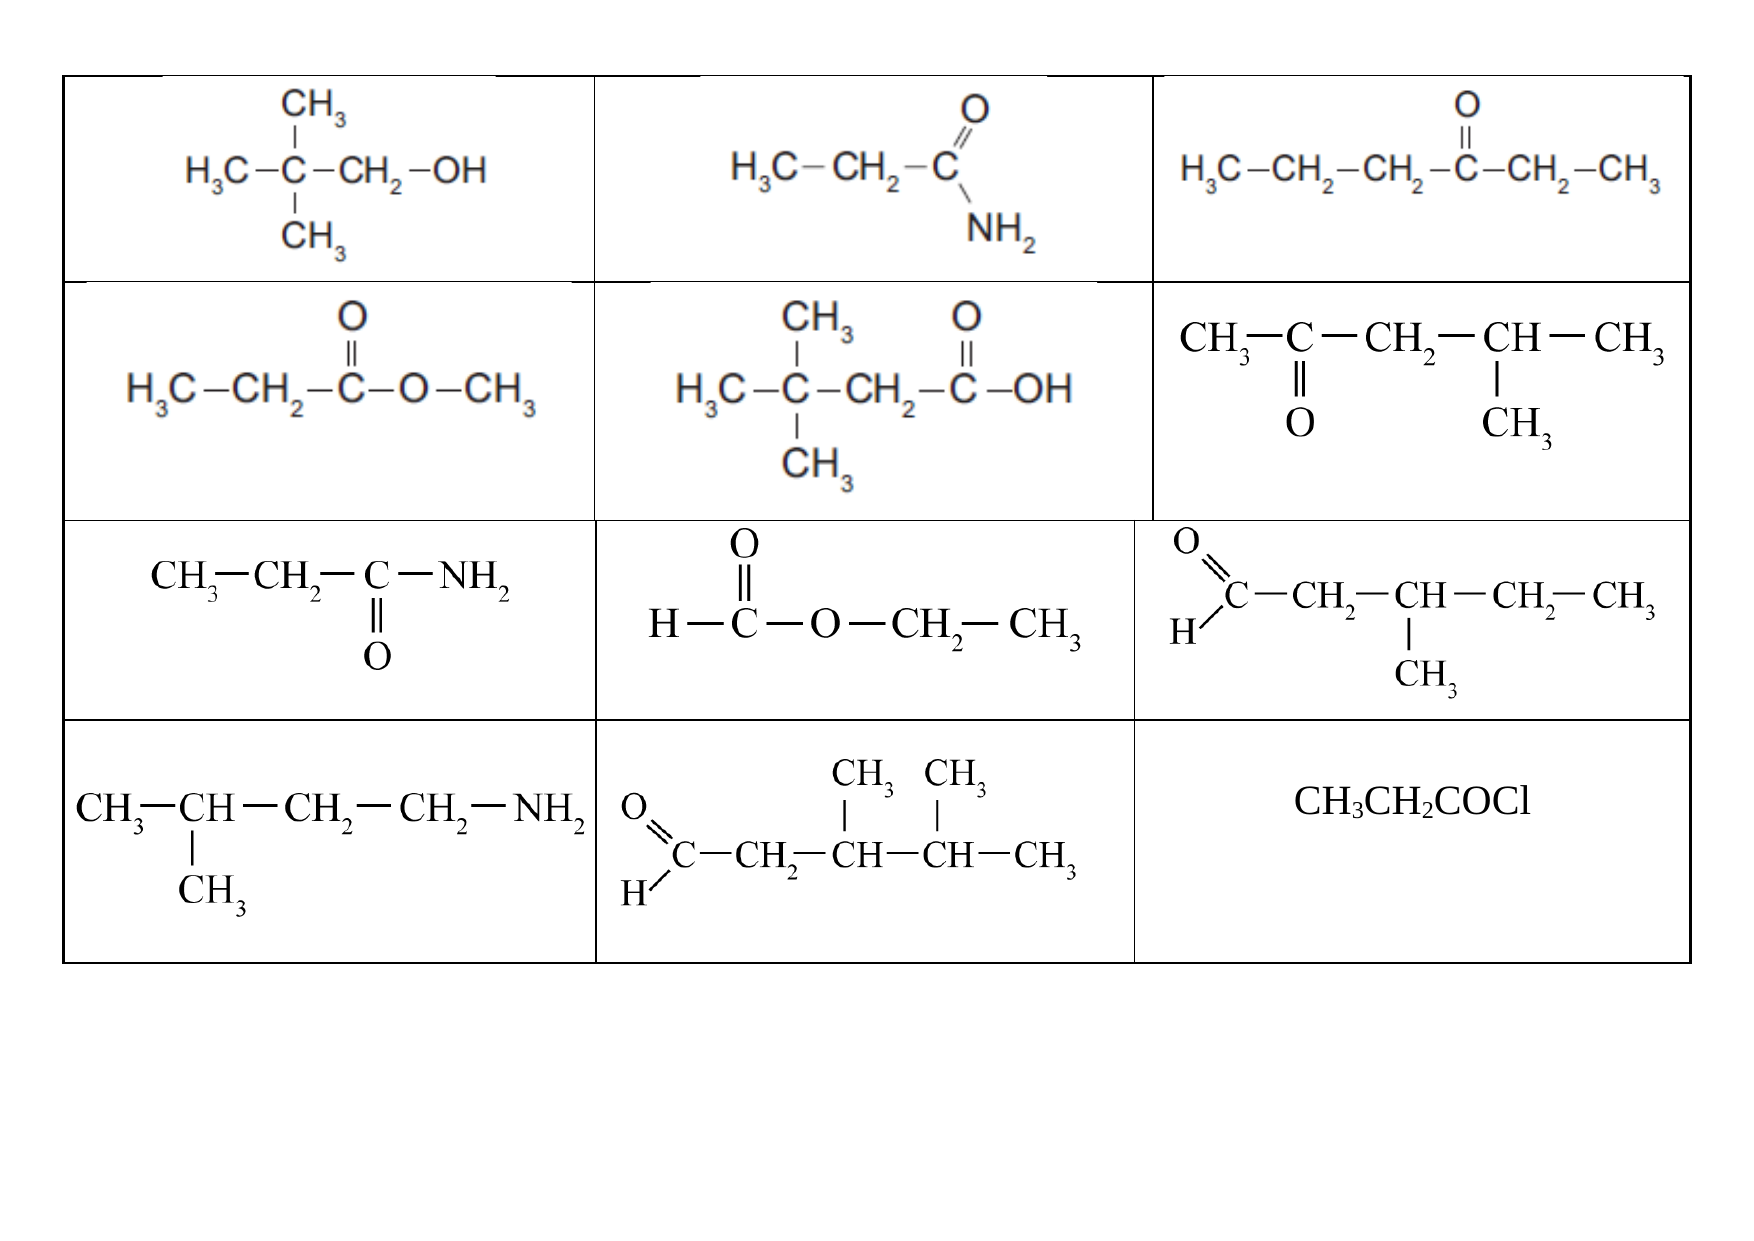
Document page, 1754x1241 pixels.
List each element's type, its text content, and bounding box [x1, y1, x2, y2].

table_cell [595, 283, 1152, 519]
table_cell [65, 521, 595, 719]
table_cell [65, 77, 594, 281]
table_cell [597, 721, 1134, 962]
table_cell [595, 77, 1152, 281]
picture [1179, 315, 1665, 463]
picture [75, 786, 585, 929]
table_cell [65, 721, 595, 962]
picture [150, 554, 510, 682]
table_cell [1154, 77, 1689, 281]
table_cell CH3CH2COCl [1135, 721, 1689, 962]
table_cell [1154, 283, 1689, 519]
picture [648, 521, 1082, 665]
table_cell [1135, 521, 1689, 719]
picture [620, 753, 1110, 953]
table_cell [597, 521, 1134, 719]
picture [1169, 521, 1655, 710]
table_cell [65, 283, 594, 519]
